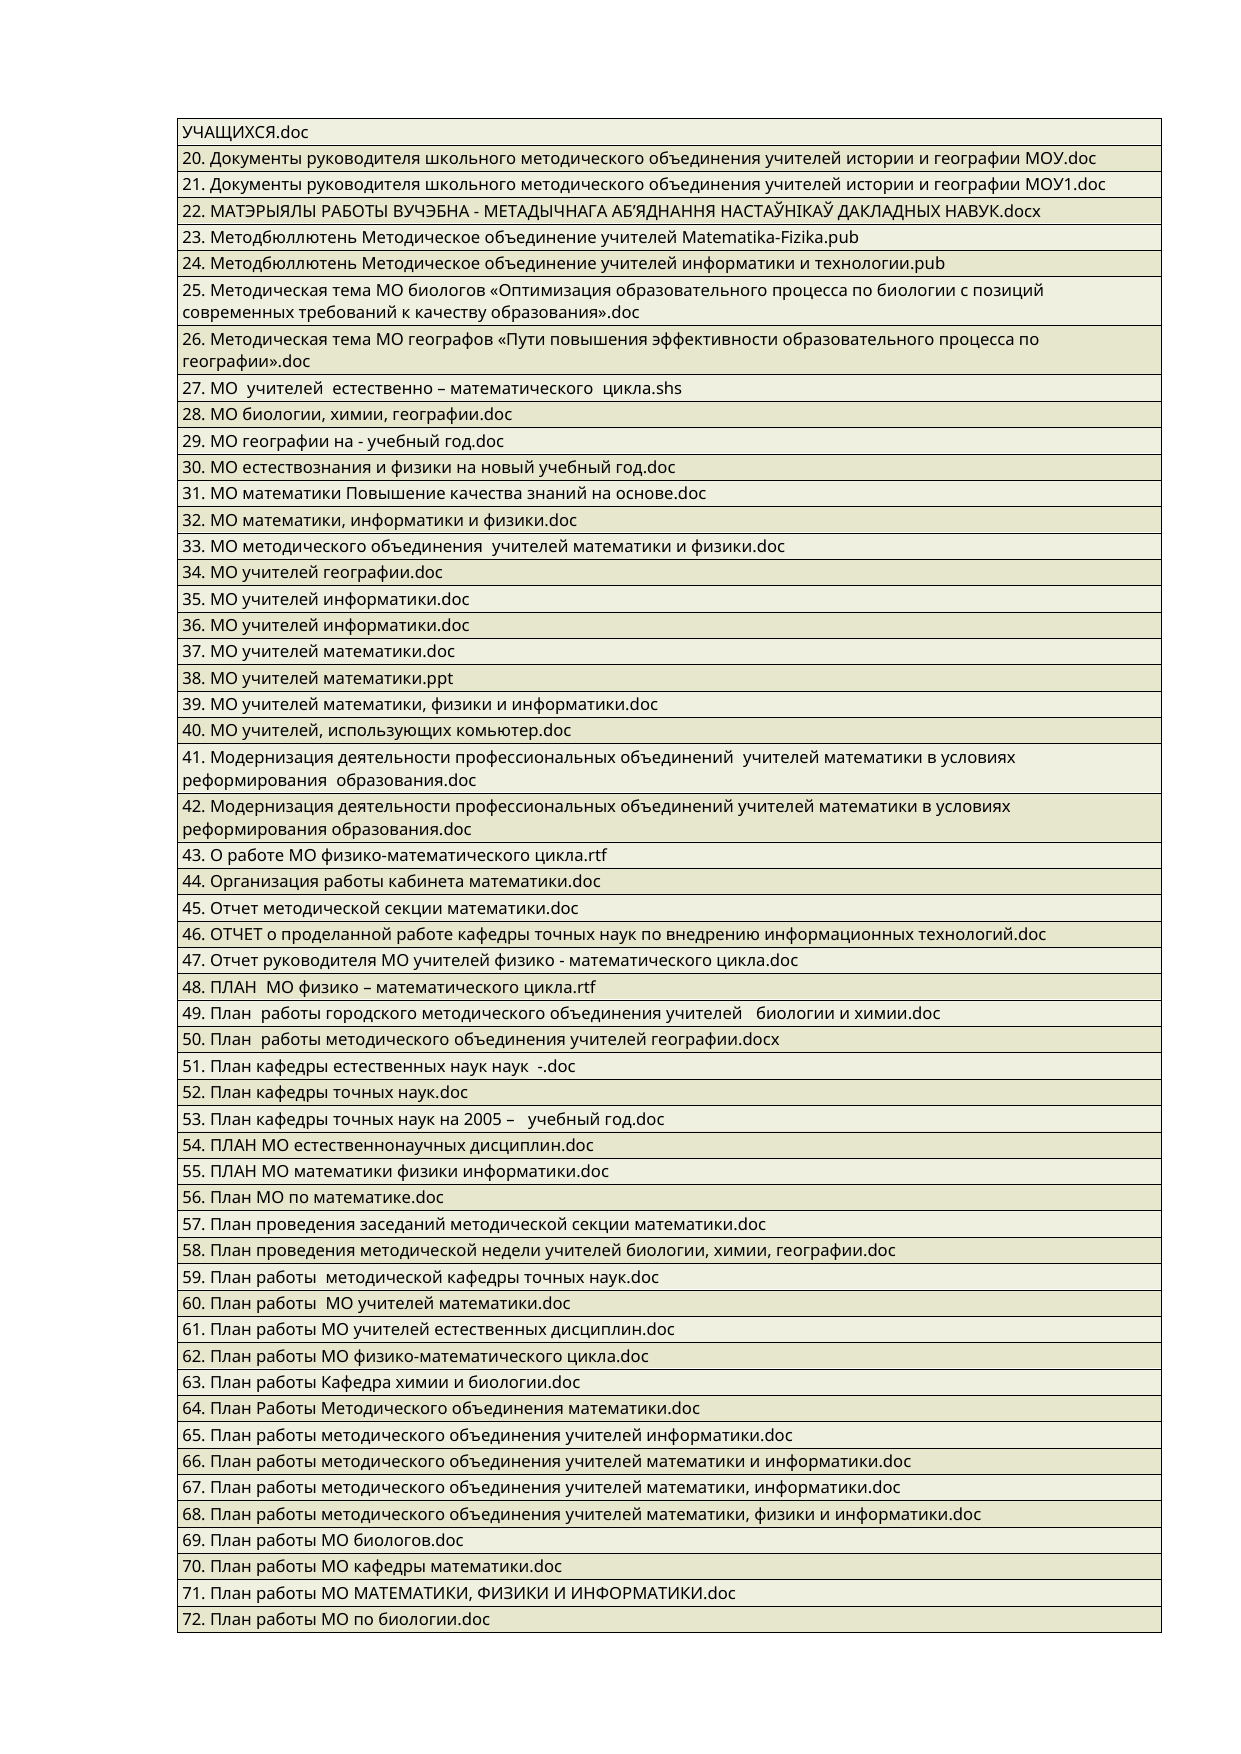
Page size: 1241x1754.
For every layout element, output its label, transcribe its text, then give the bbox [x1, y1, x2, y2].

table_cell 27. МО учителей естественно – математического цикла.shs [178, 375, 1161, 401]
table_cell 42. Модернизация деятельности профессиональных объединений учителей математики в условиях реформирования образования.doc [178, 794, 1161, 841]
table_cell 45. Отчет методической секции математики.doc [178, 895, 1161, 921]
table_cell 21. Документы руководителя школьного методического объединения учителей истории и географии МОУ1.doc [178, 172, 1161, 197]
table_cell 61. План работы MO учителей естественных дисциплин.doc [178, 1317, 1161, 1342]
table_cell 69. План работы МО биологов.doc [178, 1528, 1161, 1553]
table_cell 49. План работы городского методического объединения учителей биологии и химии.doc [178, 1001, 1161, 1026]
table_cell 70. План работы МО кафедры математики.doc [178, 1554, 1161, 1579]
table_cell 29. МО географии на - учебный год.doc [178, 428, 1161, 453]
table_cell 28. МО биологии, химии, географии.doc [178, 402, 1161, 427]
table_cell 35. МО учителей информатики.doc [178, 586, 1161, 612]
table_cell 32. МО математики, информатики и физики.doc [178, 507, 1161, 532]
table_cell 38. МО учителей математики.ppt [178, 665, 1161, 691]
table_cell 40. МО учителей, использующих комьютер.doc [178, 718, 1161, 743]
table_cell 67. План работы методического объединения учителей математики, информатики.doc [178, 1475, 1161, 1500]
table_cell 51. План кафедры естественных наук наук -.doc [178, 1053, 1161, 1079]
table_cell 68. План работы методического объединения учителей математики, физики и информатики.doc [178, 1501, 1161, 1527]
table_cell 63. План работы Кафедра химии и биологии.doc [178, 1370, 1161, 1395]
table_cell 26. Методическая тема МО географов «Пути повышения эффективности образовательного процесса по географии».doc [178, 326, 1161, 374]
table_cell 36. МО учителей информатики.doc [178, 613, 1161, 638]
table_cell 31. МО математики Повышение качества знаний на основе.doc [178, 481, 1161, 506]
table_cell 57. План проведения заседаний методической секции математики.doc [178, 1211, 1161, 1237]
table_cell 44. Организация работы кабинета математики.doc [178, 869, 1161, 894]
table_cell 62. План работы MO физико-математического цикла.doc [178, 1343, 1161, 1368]
table_cell 34. МО учителей географии.doc [178, 560, 1161, 585]
table_cell 64. План Работы Методического объединения математики.doc [178, 1396, 1161, 1421]
table_cell 25. Методическая тема МО биологов «Оптимизация образовательного процесса по биологии с позиций современных требований к качеству образования».doc [178, 277, 1161, 325]
table_cell 30. МО естествознания и физики на новый учебный год.doc [178, 455, 1161, 480]
table_cell 71. План работы МО МАТЕМАТИКИ, ФИЗИКИ И ИНФОРМАТИКИ.doc [178, 1580, 1161, 1606]
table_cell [178, 119, 1161, 144]
table_cell 24. Методбюллютень Методическое объединение учителей информатики и технологии.pub [178, 251, 1161, 276]
table_cell 22. МАТЭРЫЯЛЫ РАБОТЫ ВУЧЭБНА - МЕТАДЫЧНАГА АБ’ЯДНАННЯ НАСТАЎНІКАЎ ДАКЛАДНЫХ НАВУК.docx [178, 198, 1161, 223]
table_cell 72. План работы МО по биологии.doc [178, 1607, 1161, 1632]
table_cell 23. Методбюллютень Методическое объединение учителей Matematika-Fizika.pub [178, 225, 1161, 250]
table_cell 52. План кафедры точных наук.doc [178, 1080, 1161, 1105]
table_cell 54. ПЛАН МО естественнонаучных дисциплин.doc [178, 1133, 1161, 1158]
table_cell 55. ПЛАН МО математики физики информатики.doc [178, 1159, 1161, 1184]
table_cell 48. ПЛАН МО физико – математического цикла.rtf [178, 974, 1161, 999]
table_cell 41. Модернизация деятельности профессиональных объединений учителей математики в условиях реформирования образования.doc [178, 744, 1161, 792]
table_cell 46. ОТЧЕТ о проделанной работе кафедры точных наук по внедрению информационных технологий.doc [178, 922, 1161, 947]
table_cell 50. План работы методического объединения учителей географии.docx [178, 1027, 1161, 1052]
table_cell 43. О работе МО физико-математического цикла.rtf [178, 843, 1161, 868]
table_cell 39. МО учителей математики, физики и информатики.doc [178, 692, 1161, 717]
table_cell 56. План МО по математике.doc [178, 1185, 1161, 1210]
table_cell 20. Документы руководителя школьного методического объединения учителей истории и географии МОУ.doc [178, 146, 1161, 171]
table_cell 58. План проведения методической недели учителей биологии, химии, географии.doc [178, 1238, 1161, 1263]
table_cell 33. МО методического объединения учителей математики и физики.doc [178, 534, 1161, 559]
table_cell 53. План кафедры точных наук на 2005 – учебный год.doc [178, 1106, 1161, 1131]
table_cell 59. План работы методической кафедры точных наук.doc [178, 1264, 1161, 1289]
table_cell 65. План работы методического объединения учителей информатики.doc [178, 1422, 1161, 1448]
table_cell 37. МО учителей математики.doc [178, 639, 1161, 664]
table_cell 66. План работы методического объединения учителей математики и информатики.doc [178, 1449, 1161, 1474]
table_cell 47. Отчет руководителя МО учителей физико - математического цикла.doc [178, 948, 1161, 973]
table_cell 60. План работы МО учителей математики.doc [178, 1291, 1161, 1316]
